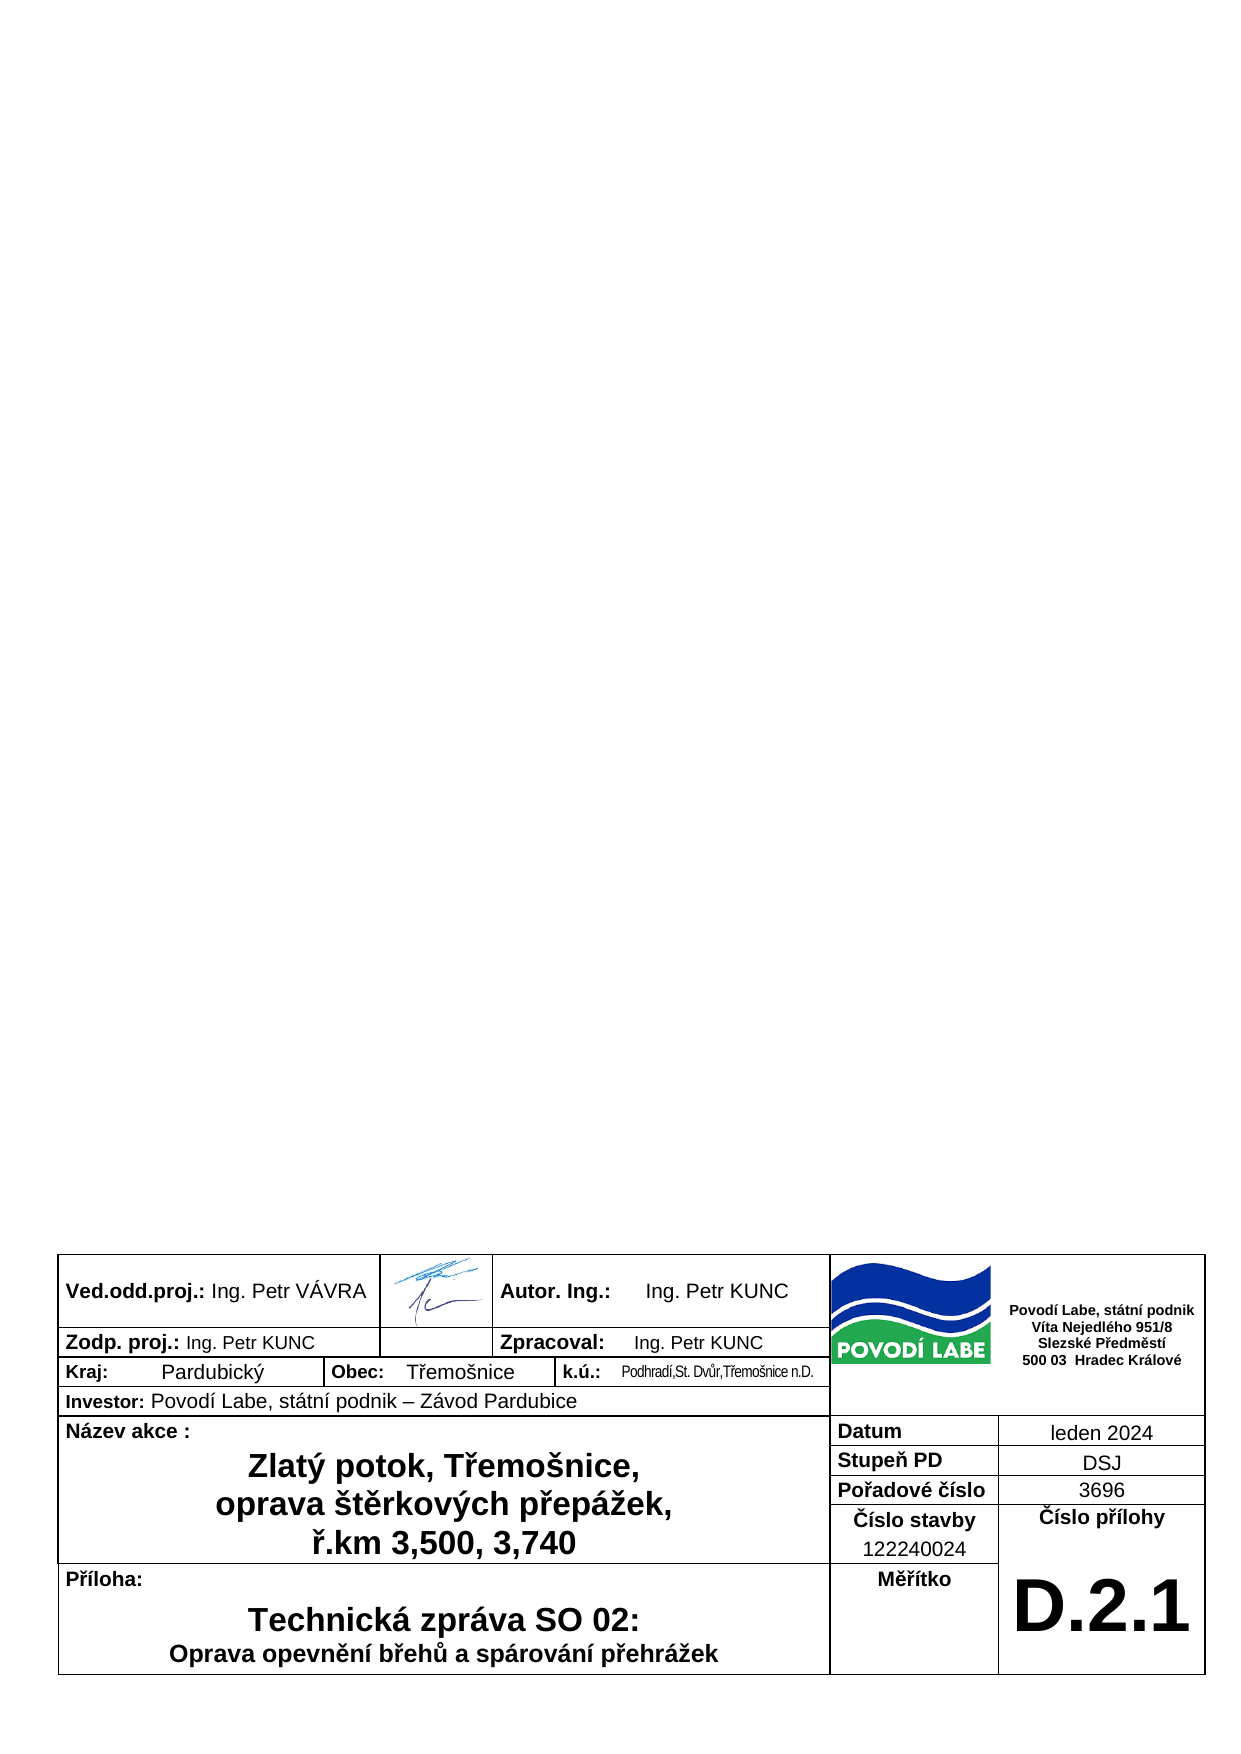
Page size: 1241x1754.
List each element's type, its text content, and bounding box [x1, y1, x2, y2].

table_cell Číslo přílohy [999, 1505, 1204, 1534]
table_cell Investor: Povodí Labe, státní podnik – Závod Pardubice [59, 1387, 829, 1415]
table_header Autor. Ing.: Ing. Petr KUNC [493, 1255, 829, 1327]
table_cell Příloha: [59, 1564, 829, 1593]
table_cell 122240024 [831, 1534, 998, 1563]
table_cell Kraj: [59, 1358, 154, 1386]
table_cell k.ú.: [556, 1358, 614, 1386]
table_cell [381, 1328, 492, 1356]
table_cell Technická zpráva SO 02: Oprava opevnění břehů a spárování přehrážek [59, 1593, 829, 1674]
table_cell Měřítko [831, 1564, 998, 1593]
picture [387, 1255, 484, 1327]
table_cell Číslo stavby [831, 1505, 998, 1534]
table_cell Pořadové číslo [831, 1476, 998, 1504]
table_header Povodí Labe, státní podnik Víta Nejedlého 951/8 Slezské Předměstí 500 03 Hradec Králové [999, 1255, 1204, 1415]
table_header [831, 1255, 999, 1415]
table_cell DSJ [999, 1446, 1204, 1474]
table_cell D.2.1 [999, 1534, 1204, 1674]
table_header Ved.odd.proj.: Ing. Petr VÁVRA [59, 1255, 379, 1327]
table_header [484, 1255, 492, 1327]
table_cell 3696 [999, 1476, 1204, 1504]
table_cell Stupeň PD [831, 1446, 998, 1474]
table_cell Datum [831, 1416, 998, 1445]
table_cell Zlatý potok, Třemošnice, oprava štěrkových přepážek, ř.km 3,500, 3,740 [59, 1445, 829, 1563]
table_cell [831, 1593, 998, 1674]
table_cell Podhradí,St. Dvůr,Třemošnice n.D. [614, 1358, 829, 1386]
picture [831, 1263, 991, 1364]
table_header [381, 1255, 407, 1327]
table_cell leden 2024 [999, 1416, 1204, 1445]
table_cell Pardubický [154, 1358, 323, 1386]
table_cell Zodp. proj.: Ing. Petr KUNC [59, 1328, 379, 1356]
table_cell Zpracoval: Ing. Petr KUNC [493, 1328, 829, 1356]
table_cell Třemošnice [399, 1358, 554, 1386]
table_cell Název akce : [59, 1417, 829, 1445]
table_cell Obec: [325, 1358, 399, 1386]
